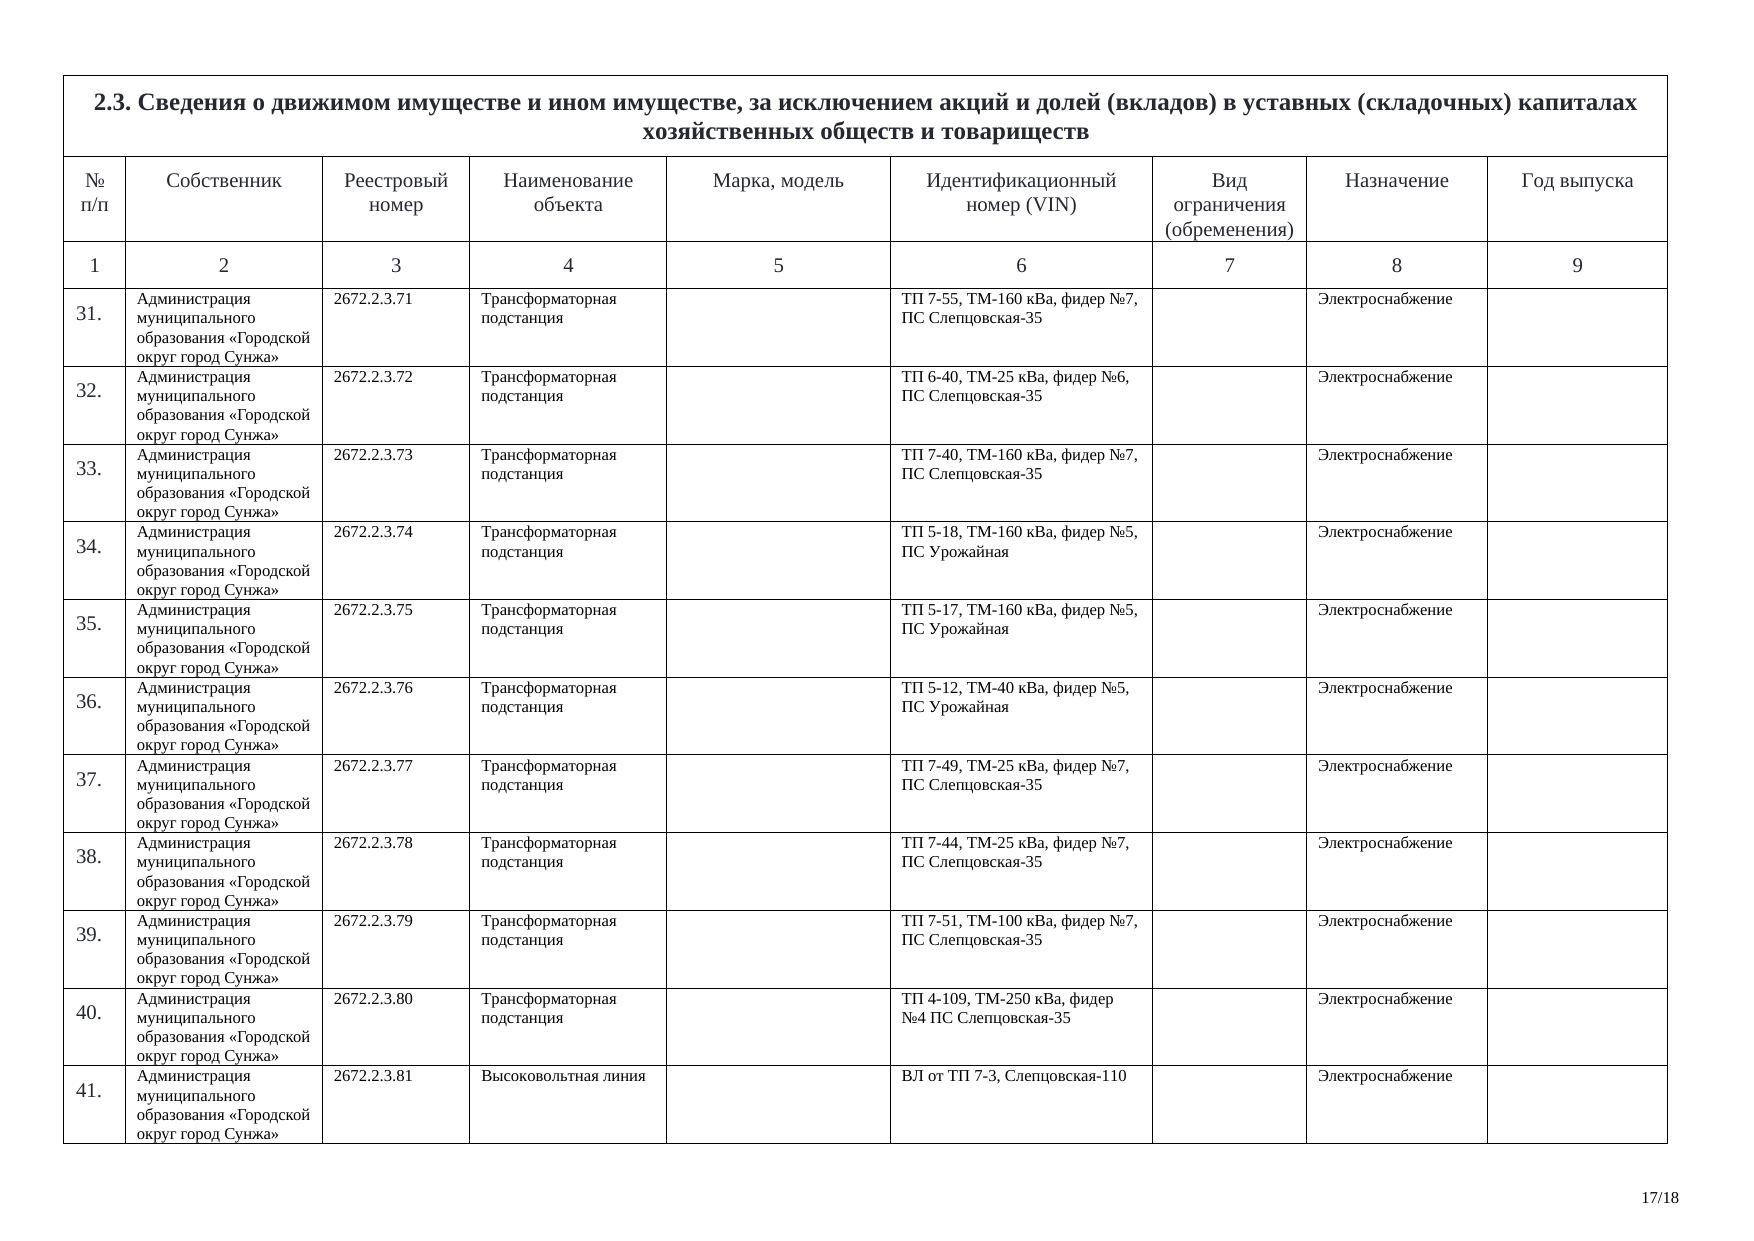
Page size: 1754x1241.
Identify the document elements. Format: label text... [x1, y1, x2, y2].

table_cell [1153, 911, 1306, 987]
table_cell Электроснабжение [1307, 445, 1487, 521]
table_cell [64, 1066, 125, 1143]
table_cell Электроснабжение [1307, 1066, 1487, 1143]
table_cell 2672.2.3.76 [323, 678, 469, 754]
table_cell Собственник [126, 157, 322, 241]
table_cell [1153, 833, 1306, 910]
table_cell [667, 289, 890, 366]
table_cell 9 [1488, 242, 1667, 288]
table_cell ВЛ от ТП 7-3, Слепцовская-110 [891, 1066, 1152, 1143]
table_cell [64, 289, 125, 366]
table_cell 2672.2.3.77 [323, 755, 469, 832]
table_cell [64, 911, 125, 987]
table_cell [1153, 522, 1306, 599]
table_header 2.3. Сведения о движимом имуществе и ином имуществе, за исключением акций и долей (вкладов) в уставных (складочных) капиталах хозяйственных обществ и товариществ [64, 76, 1667, 156]
table_cell Трансформаторная подстанция [470, 289, 666, 366]
table_cell ТП 7-44, ТМ-25 кВа, фидер №7, ПС Слепцовская-35 [891, 833, 1152, 910]
table_cell 1 [64, 242, 125, 288]
table_cell [64, 989, 125, 1065]
table_cell Администрация муниципального образования «Городской округ город Сунжа» [126, 989, 322, 1065]
table_cell 2672.2.3.81 [323, 1066, 469, 1143]
table_cell Администрация муниципального образования «Городской округ город Сунжа» [126, 289, 322, 366]
table_cell [667, 989, 890, 1065]
table_cell Трансформаторная подстанция [470, 678, 666, 754]
table_cell Марка, модель [667, 157, 890, 241]
table_cell ТП 7-55, ТМ-160 кВа, фидер №7, ПС Слепцовская-35 [891, 289, 1152, 366]
table_cell № п/п [64, 157, 125, 241]
table_cell Администрация муниципального образования «Городской округ город Сунжа» [126, 911, 322, 987]
table_cell 2672.2.3.74 [323, 522, 469, 599]
table_cell [667, 911, 890, 987]
table_cell ТП 7-51, ТМ-100 кВа, фидер №7, ПС Слепцовская-35 [891, 911, 1152, 987]
table_cell Реестровый номер [323, 157, 469, 241]
table_cell [64, 755, 125, 832]
table_cell [64, 678, 125, 754]
table_cell 8 [1307, 242, 1487, 288]
table_cell 2672.2.3.72 [323, 367, 469, 443]
table_cell [64, 367, 125, 443]
table_cell 3 [323, 242, 469, 288]
table_cell Трансформаторная подстанция [470, 911, 666, 987]
table_cell [1488, 755, 1667, 832]
table_cell [1488, 1066, 1667, 1143]
table_cell 7 [1153, 242, 1306, 288]
table_cell Электроснабжение [1307, 911, 1487, 987]
table_cell Администрация муниципального образования «Городской округ город Сунжа» [126, 522, 322, 599]
table_cell ТП 5-12, ТМ-40 кВа, фидер №5, ПС Урожайная [891, 678, 1152, 754]
table_cell [1153, 755, 1306, 832]
table_cell Администрация муниципального образования «Городской округ город Сунжа» [126, 367, 322, 443]
table_cell [1488, 911, 1667, 987]
table_cell 2672.2.3.80 [323, 989, 469, 1065]
table_cell 2 [126, 242, 322, 288]
table_cell 2672.2.3.79 [323, 911, 469, 987]
table_cell 5 [667, 242, 890, 288]
table_cell Администрация муниципального образования «Городской округ город Сунжа» [126, 755, 322, 832]
table_cell [1488, 289, 1667, 366]
table_cell [64, 522, 125, 599]
table_cell Идентификационный номер (VIN) [891, 157, 1152, 241]
table_cell [667, 1066, 890, 1143]
table_cell [1153, 445, 1306, 521]
table_cell ТП 4-109, ТМ-250 кВа, фидер №4 ПС Слепцовская-35 [891, 989, 1152, 1065]
table_cell [1488, 989, 1667, 1065]
table_cell [667, 367, 890, 443]
table_cell [667, 833, 890, 910]
table_cell Трансформаторная подстанция [470, 367, 666, 443]
table_cell [667, 755, 890, 832]
table_cell Трансформаторная подстанция [470, 989, 666, 1065]
table_cell Год выпуска [1488, 157, 1667, 241]
table_cell [64, 600, 125, 677]
table_cell [1488, 367, 1667, 443]
table_cell Электроснабжение [1307, 833, 1487, 910]
table_cell [64, 833, 125, 910]
table_cell Электроснабжение [1307, 289, 1487, 366]
table_cell ТП 5-18, ТМ-160 кВа, фидер №5, ПС Урожайная [891, 522, 1152, 599]
table_cell [1488, 678, 1667, 754]
table_cell Трансформаторная подстанция [470, 833, 666, 910]
table_cell 4 [470, 242, 666, 288]
table_cell [1153, 678, 1306, 754]
table_cell Наименование объекта [470, 157, 666, 241]
table_cell Вид ограничения (обременения) [1153, 157, 1306, 241]
table_cell Электроснабжение [1307, 755, 1487, 832]
table_cell Администрация муниципального образования «Городской округ город Сунжа» [126, 445, 322, 521]
table_cell [1153, 367, 1306, 443]
table_cell [667, 600, 890, 677]
table_cell [1153, 989, 1306, 1065]
table_cell [64, 445, 125, 521]
table_cell 6 [891, 242, 1152, 288]
table_cell [1488, 522, 1667, 599]
table_cell 2672.2.3.71 [323, 289, 469, 366]
table_cell Электроснабжение [1307, 600, 1487, 677]
table_cell [1488, 600, 1667, 677]
table_cell Электроснабжение [1307, 989, 1487, 1065]
table_cell Трансформаторная подстанция [470, 522, 666, 599]
table_cell [667, 678, 890, 754]
table_cell Администрация муниципального образования «Городской округ город Сунжа» [126, 833, 322, 910]
table_cell ТП 7-40, ТМ-160 кВа, фидер №7, ПС Слепцовская-35 [891, 445, 1152, 521]
table_cell ТП 5-17, ТМ-160 кВа, фидер №5, ПС Урожайная [891, 600, 1152, 677]
table_cell [667, 445, 890, 521]
table_cell Трансформаторная подстанция [470, 445, 666, 521]
table_cell [1153, 1066, 1306, 1143]
table_cell [1153, 600, 1306, 677]
table_cell [1153, 289, 1306, 366]
table_cell Назначение [1307, 157, 1487, 241]
table_cell Администрация муниципального образования «Городской округ город Сунжа» [126, 600, 322, 677]
table_cell [667, 522, 890, 599]
table_cell Высоковольтная линия [470, 1066, 666, 1143]
table_cell [1488, 833, 1667, 910]
table_cell Трансформаторная подстанция [470, 600, 666, 677]
table_cell Электроснабжение [1307, 522, 1487, 599]
table_cell Электроснабжение [1307, 678, 1487, 754]
table_cell Электроснабжение [1307, 367, 1487, 443]
table_cell Администрация муниципального образования «Городской округ город Сунжа» [126, 1066, 322, 1143]
table_cell 2672.2.3.78 [323, 833, 469, 910]
table_cell Трансформаторная подстанция [470, 755, 666, 832]
table_cell ТП 7-49, ТМ-25 кВа, фидер №7, ПС Слепцовская-35 [891, 755, 1152, 832]
table_cell 2672.2.3.75 [323, 600, 469, 677]
table_cell ТП 6-40, ТМ-25 кВа, фидер №6, ПС Слепцовская-35 [891, 367, 1152, 443]
table_cell 2672.2.3.73 [323, 445, 469, 521]
table_cell [1488, 445, 1667, 521]
table_cell Администрация муниципального образования «Городской округ город Сунжа» [126, 678, 322, 754]
